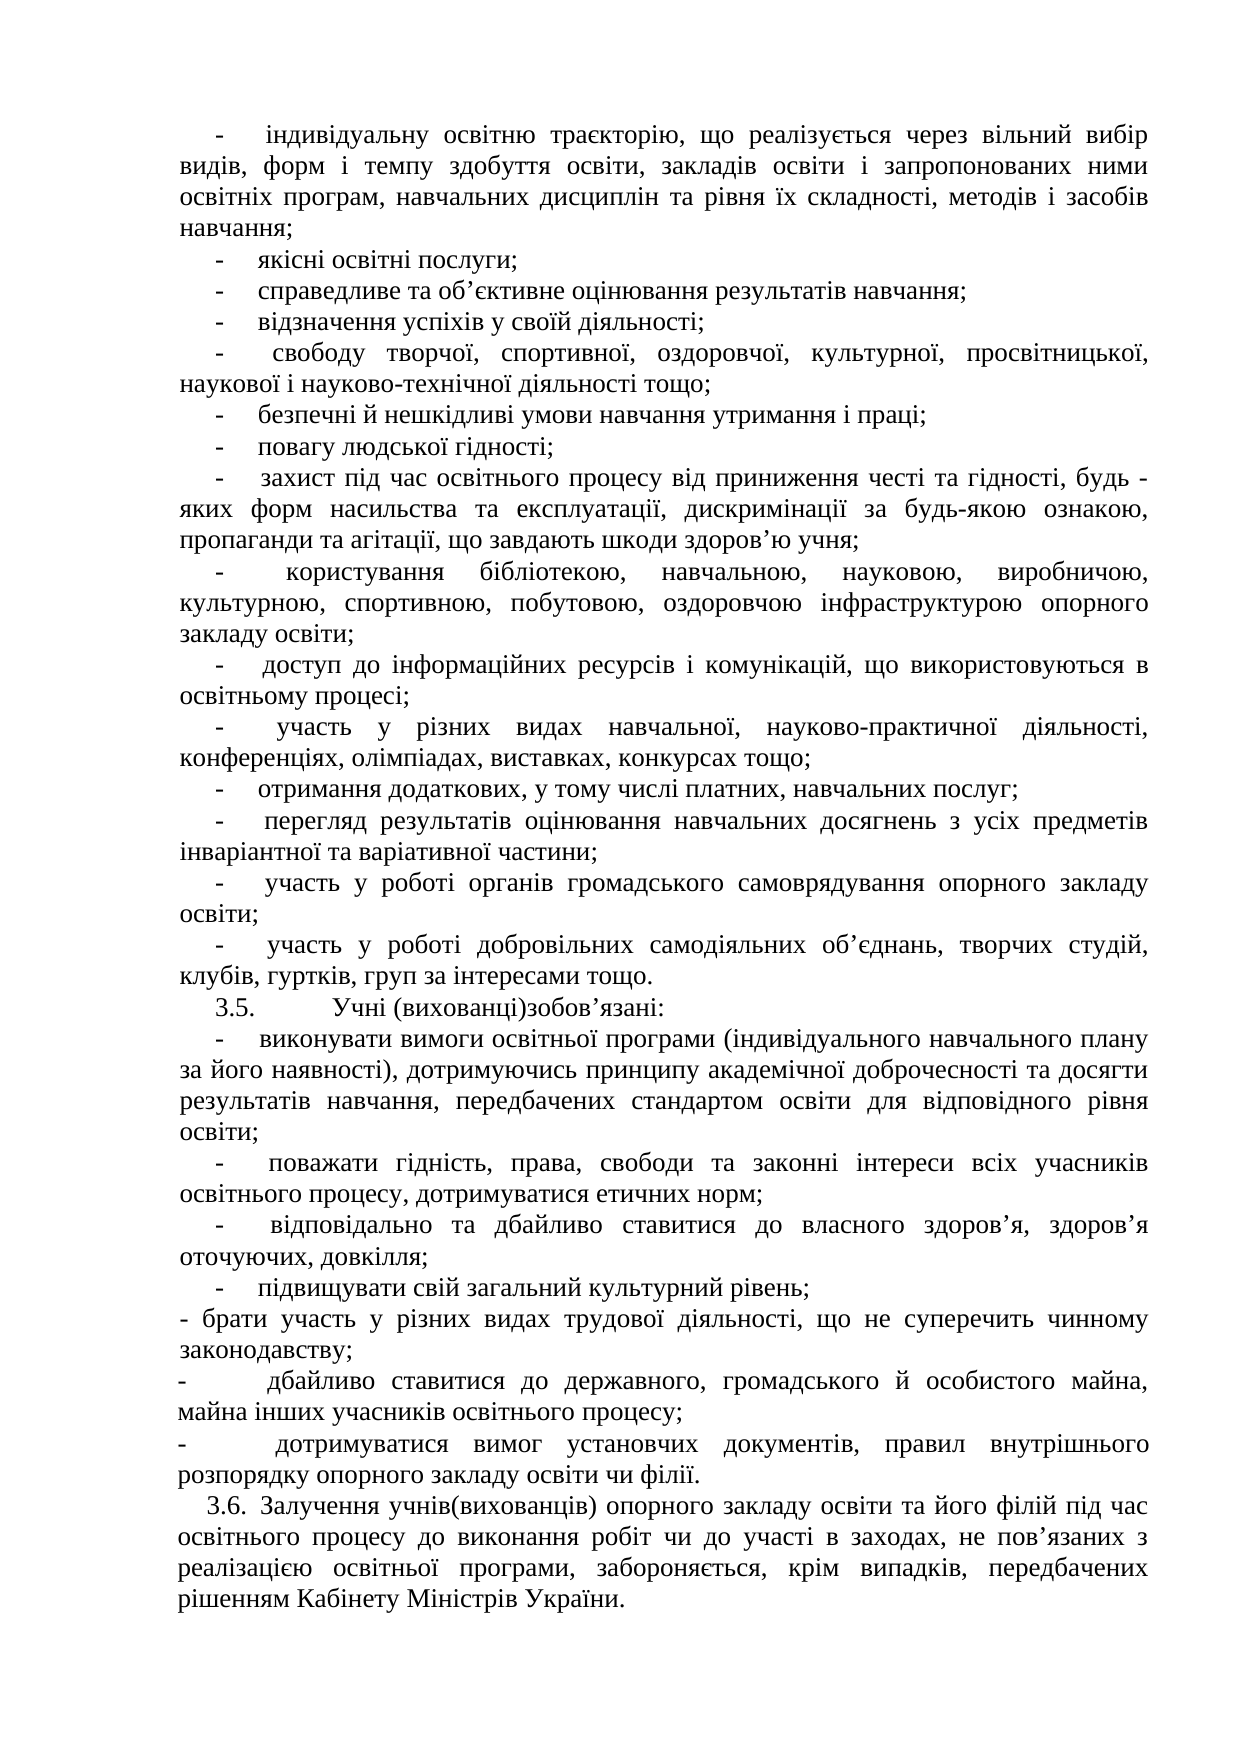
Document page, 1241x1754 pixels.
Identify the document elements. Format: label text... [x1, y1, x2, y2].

list доступ до інформаційних ресурсів і комунікацій, що використовуються в освітньому процесі; [179, 648, 1149, 710]
text - брати участь у різних видах трудової діяльності, що не суперечить чинному законодавству; [179, 1302, 1149, 1364]
list перегляд результатів оцінювання навчальних досягнень з усіх предметів інваріантної та варіативної частини; [179, 804, 1149, 866]
list участь у різних видах навчальної, науково-практичної діяльності, конференціях, олімпіадах, виставках, конкурсах тощо; [179, 710, 1149, 773]
list дотримуватися вимог установчих документів, правил внутрішнього розпорядку опорного закладу освіти чи філії. [177, 1427, 1149, 1489]
list свободу творчої, спортивної, оздоровчої, культурної, просвітницької, наукової і науково-технічної діяльності тощо; [179, 336, 1149, 398]
list участь у роботі добровільних самодіяльних об’єднань, творчих студій, клубів, гуртків, груп за інтересами тощо. [179, 928, 1149, 991]
list безпечні й нешкідливі умови навчання утримання і праці; [179, 398, 1152, 429]
list користування бібліотекою, навчальною, науковою, виробничою, культурною, спортивною, побутовою, оздоровчою інфраструктурою опорного закладу освіти; [179, 554, 1149, 648]
list відзначення успіхів у своїй діяльності; [179, 305, 1152, 336]
list справедливе та об’єктивне оцінювання результатів навчання; [179, 274, 1152, 305]
list Учні (вихованці)зобов’язані: [179, 991, 1152, 1022]
list підвищувати свій загальний культурний рівень; [179, 1271, 1152, 1302]
list поважати гідність, права, свободи та законні інтереси всіх учасників освітнього процесу, дотримуватися етичних норм; [179, 1146, 1149, 1209]
list якісні освітні послуги; [179, 243, 1152, 274]
list виконувати вимоги освітньої програми (індивідуального навчального плану за його наявності), дотримуючись принципу академічної доброчесності та досягти результатів навчання, передбачених стандартом освіти для відповідного рівня освіти; [179, 1022, 1149, 1146]
list відповідально та дбайливо ставитися до власного здоров’я, здоров’я оточуючих, довкілля; [179, 1209, 1149, 1271]
list індивідуальну освітню траєкторію, що реалізується через вільний вибір видів, форм і темпу здобуття освіти, закладів освіти і запропонованих ними освітніх програм, навчальних дисциплін та рівня їх складності, методів і засобів навчання; [179, 118, 1149, 243]
list повагу людської гідності; [179, 430, 1152, 461]
list Залучення учнів(вихованців) опорного закладу освіти та його філій під час освітнього процесу до виконання робіт чи до участі в заходах, не пов’язаних з реалізацією освітньої програми, забороняється, крім випадків, передбачених рішенням Кабінету Міністрів України. [177, 1489, 1149, 1613]
list участь у роботі органів громадського самоврядування опорного закладу освіти; [179, 866, 1149, 928]
list захист під час освітнього процесу від приниження честі та гідності, будь -яких форм насильства та експлуатації, дискримінації за будь-якою ознакою, пропаганди та агітації, що завдають шкоди здоров’ю учня; [179, 461, 1149, 554]
list отримання додаткових, у тому числі платних, навчальних послуг; [179, 773, 1152, 804]
list дбайливо ставитися до державного, громадського й особистого майна, майна інших учасників освітнього процесу; [177, 1364, 1149, 1427]
